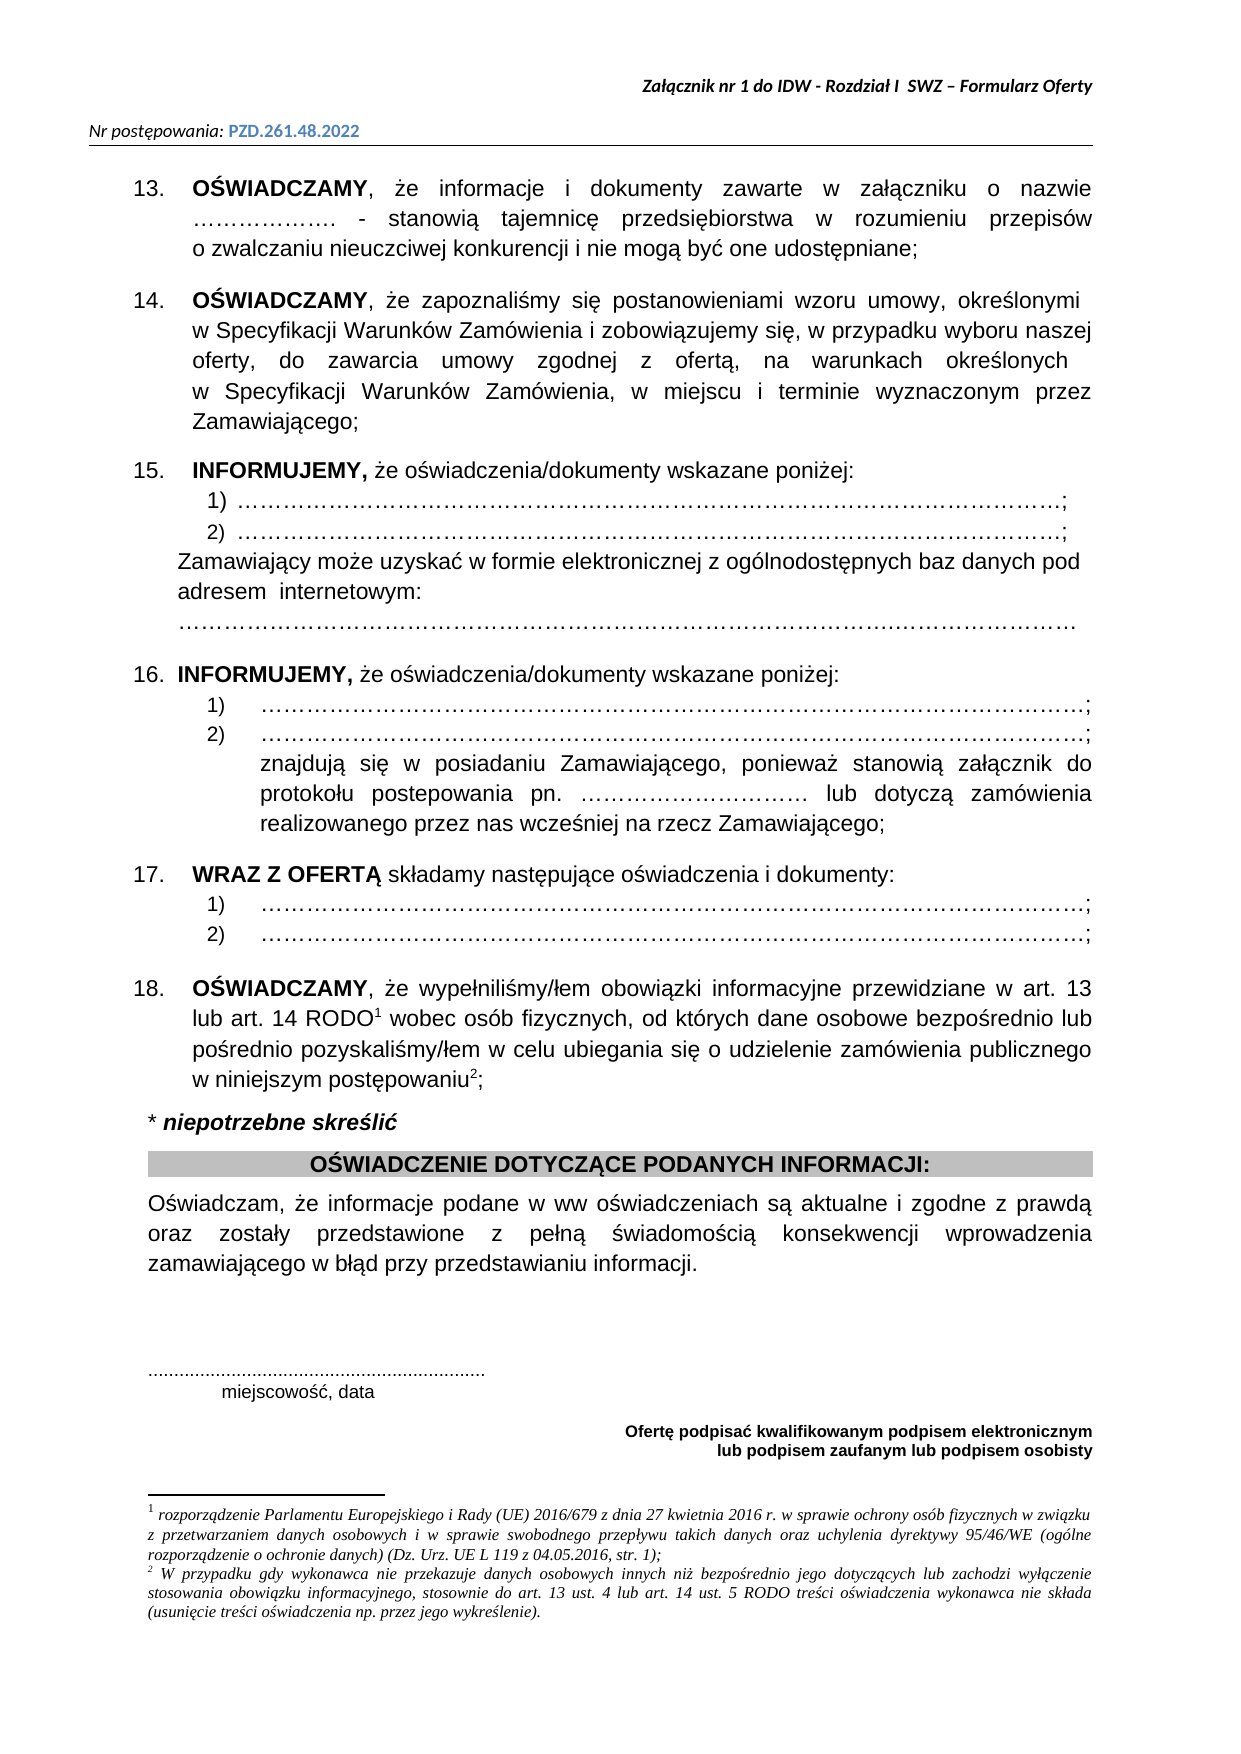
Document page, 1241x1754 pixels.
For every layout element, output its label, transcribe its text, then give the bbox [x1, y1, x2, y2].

list ………………………………………………………………………………………………; [207, 920, 1093, 946]
list ………………………………………………………………………………………………; [207, 691, 1093, 717]
list INFORMUJEMY, że oświadczenia/dokumenty wskazane poniżej: [133, 661, 1093, 687]
list znajdują się w posiadaniu Zamawiającego, ponieważ stanowią załącznik do protokołu postepowania pn. ………………………… lub dotyczą zamówienia realizowanego przez nas wcześniej na rzecz Zamawiającego; [260, 750, 1093, 836]
text ................................................................. [148, 1359, 1093, 1381]
text Ofertę podpisać kwalifikowanym podpisem elektronicznym [148, 1421, 1093, 1441]
text OŚWIADCZENIE DOTYCZĄCE PODANYCH INFORMACJI: [148, 1151, 1093, 1177]
list Zamawiający może uzyskać w formie elektronicznej z ogólnodostępnych baz danych pod adresem internetowym: [177, 548, 1093, 604]
list ………………………………………………………………………………………………; [207, 518, 1093, 544]
list ………………………………………………………………………………………………; [207, 720, 1093, 747]
list WRAZ Z OFERTĄ składamy następujące oświadczenia i dokumenty: [133, 861, 1093, 887]
list ………………………………………………………………………………………………; [207, 890, 1093, 917]
list OŚWIADCZAMY, że wypełniliśmy/łem obowiązki informacyjne przewidziane w art. 13 lub art. 14 RODO wobec osób fizycznych, od których dane osobowe bezpośrednio lub pośrednio pozyskaliśmy/łem w celu ubiegania się o udzielenie zamówienia publicznego w niniejszym postępowaniu2; [133, 975, 1093, 1092]
list INFORMUJEMY, że oświadczenia/dokumenty wskazane poniżej: [133, 457, 1093, 484]
text miejscowość, data [185, 1381, 1093, 1402]
list OŚWIADCZAMY, że zapoznaliśmy się postanowieniami wzoru umowy, określonymi w Specyfikacji Warunków Zamówienia i zobowiązujemy się, w przypadku wyboru naszej oferty, do zawarcia umowy zgodnej z ofertą, na warunkach określonych w Specyfikacji Warunków Zamówienia, w miejscu i terminie wyznaczonym przez Zamawiającego; [133, 287, 1093, 434]
list ………………………………………………………………………………………………; [207, 487, 1093, 514]
list OŚWIADCZAMY, że informacje i dokumenty zawarte w załączniku o nazwie ………………. - stanowią tajemnicę przedsiębiorstwa w rozumieniu przepisów o zwalczaniu nieuczciwej konkurencji i nie mogą być one udostępniane; [133, 174, 1093, 261]
text * niepotrzebne skreślić [148, 1108, 1093, 1135]
list ………………………………………………………………………………….…………………… [177, 608, 1093, 635]
text Oświadczam, że informacje podane w ww oświadczeniach są aktualne i zgodne z prawdą oraz zostały przedstawione z pełną świadomością konsekwencji wprowadzenia zamawiającego w błąd przy przedstawianiu informacji. [148, 1189, 1093, 1276]
text lub podpisem zaufanym lub podpisem osobisty [148, 1441, 1093, 1460]
